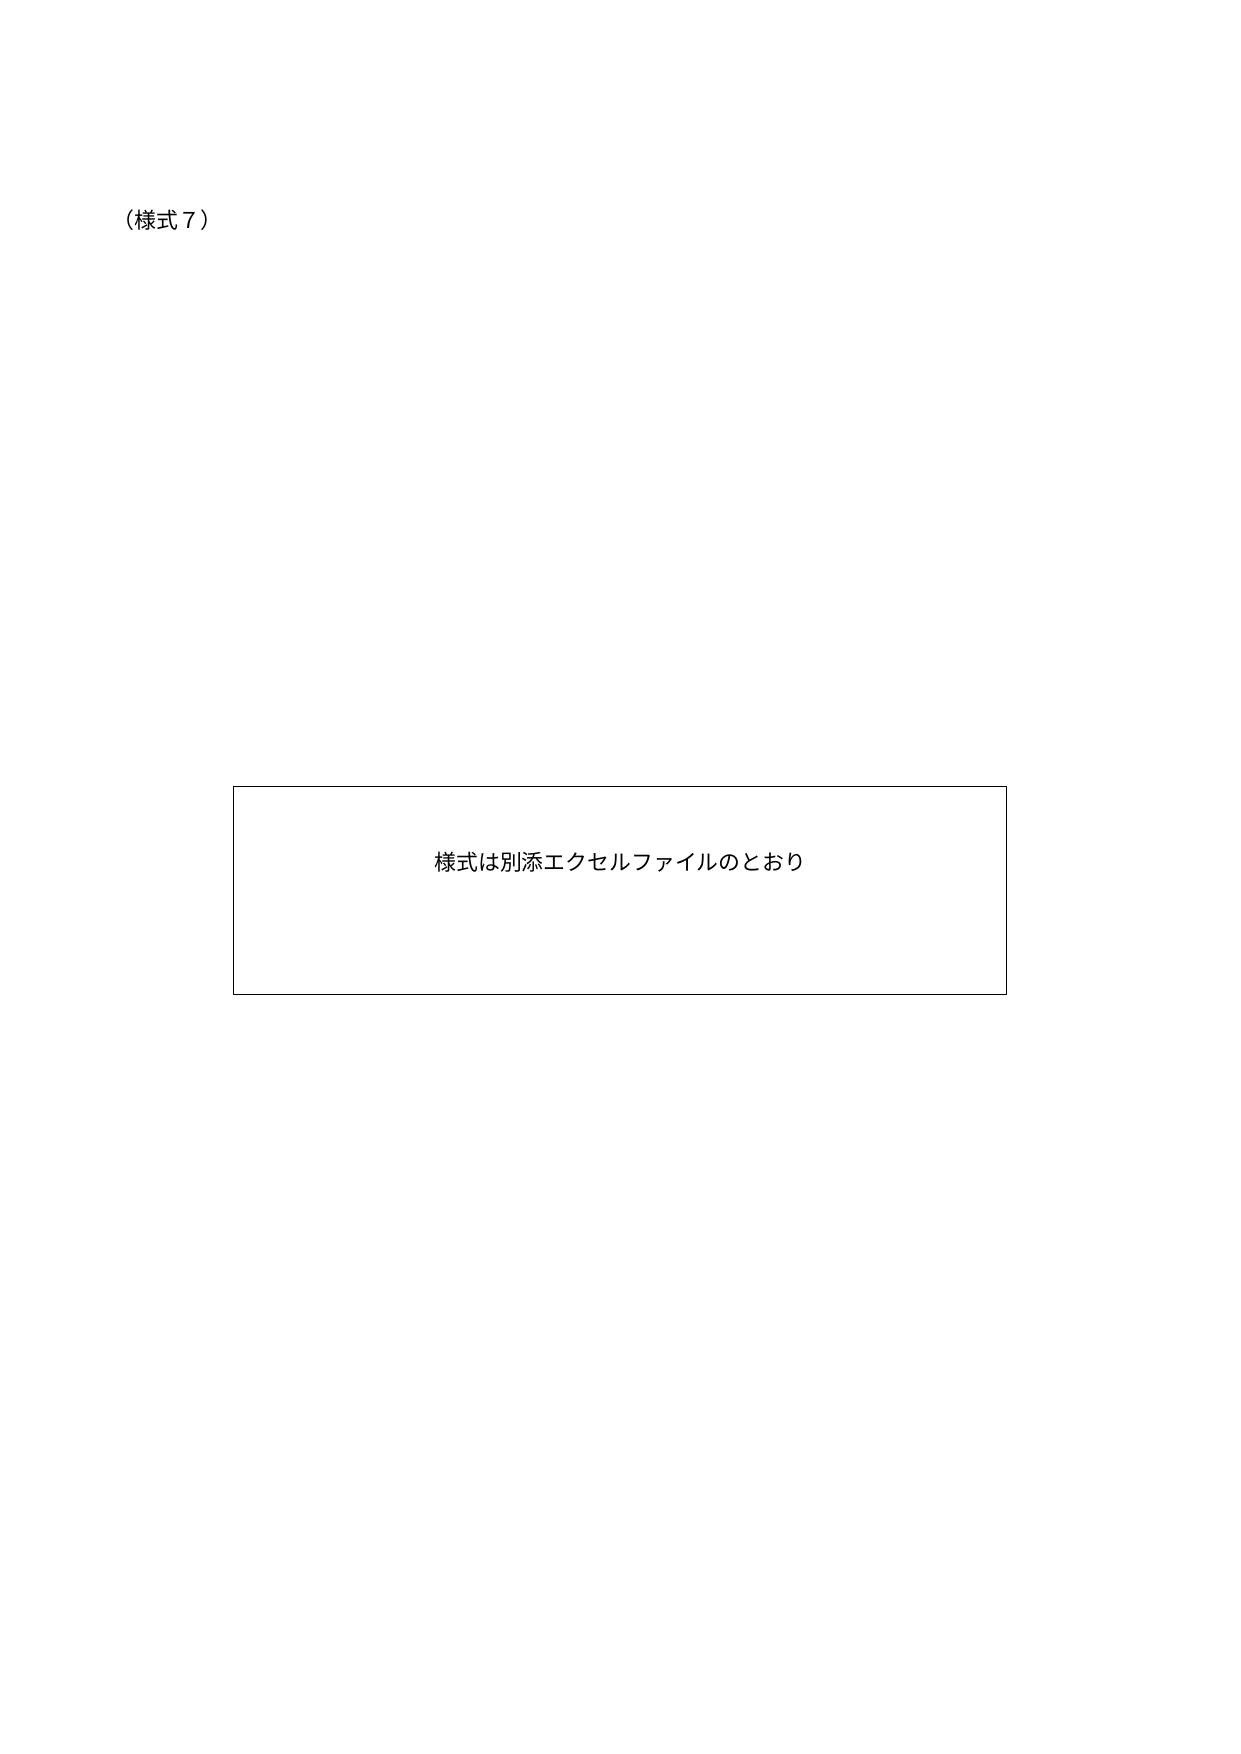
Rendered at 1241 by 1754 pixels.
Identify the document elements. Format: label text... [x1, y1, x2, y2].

subtitle （様式７）収支予算書 [112, 201, 1128, 237]
